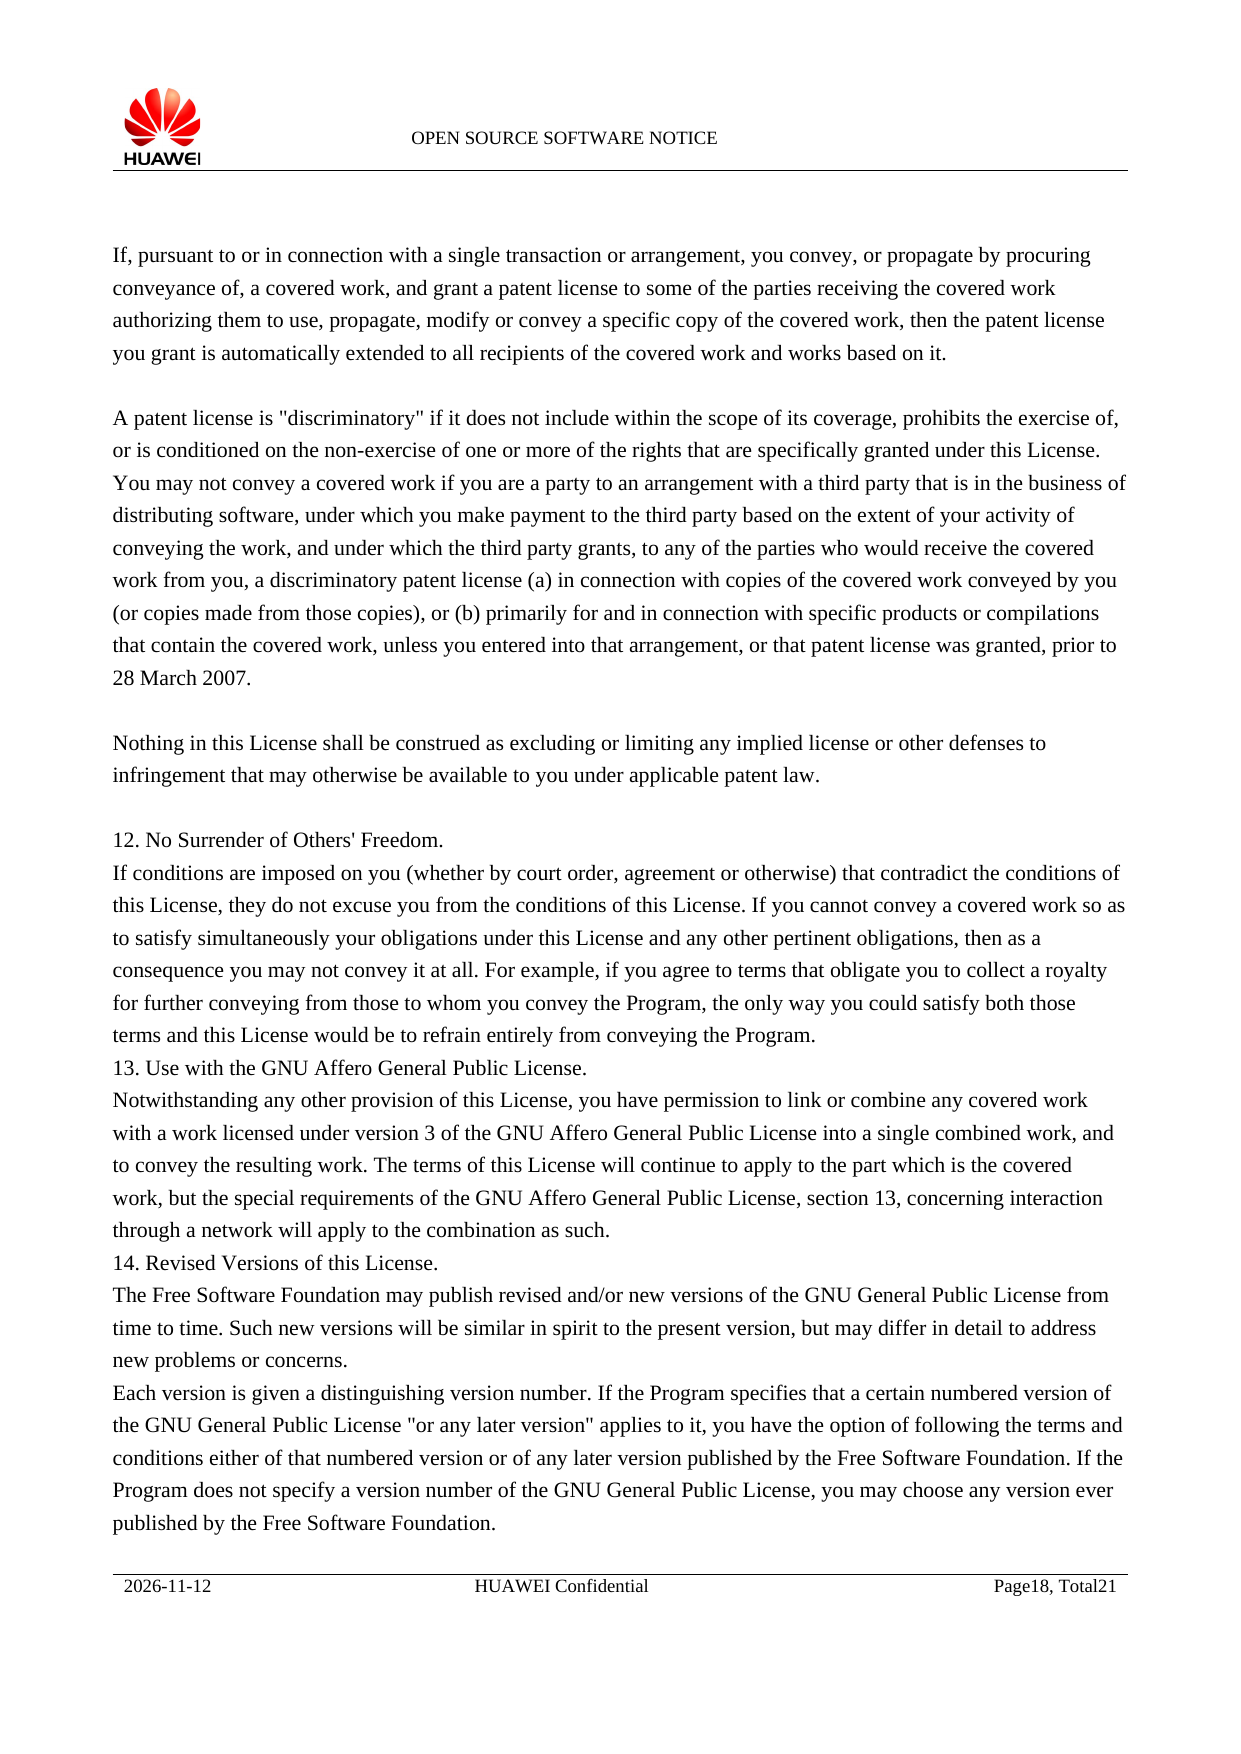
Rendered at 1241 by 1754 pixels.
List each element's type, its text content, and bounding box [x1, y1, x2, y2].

picture [124, 88, 201, 165]
